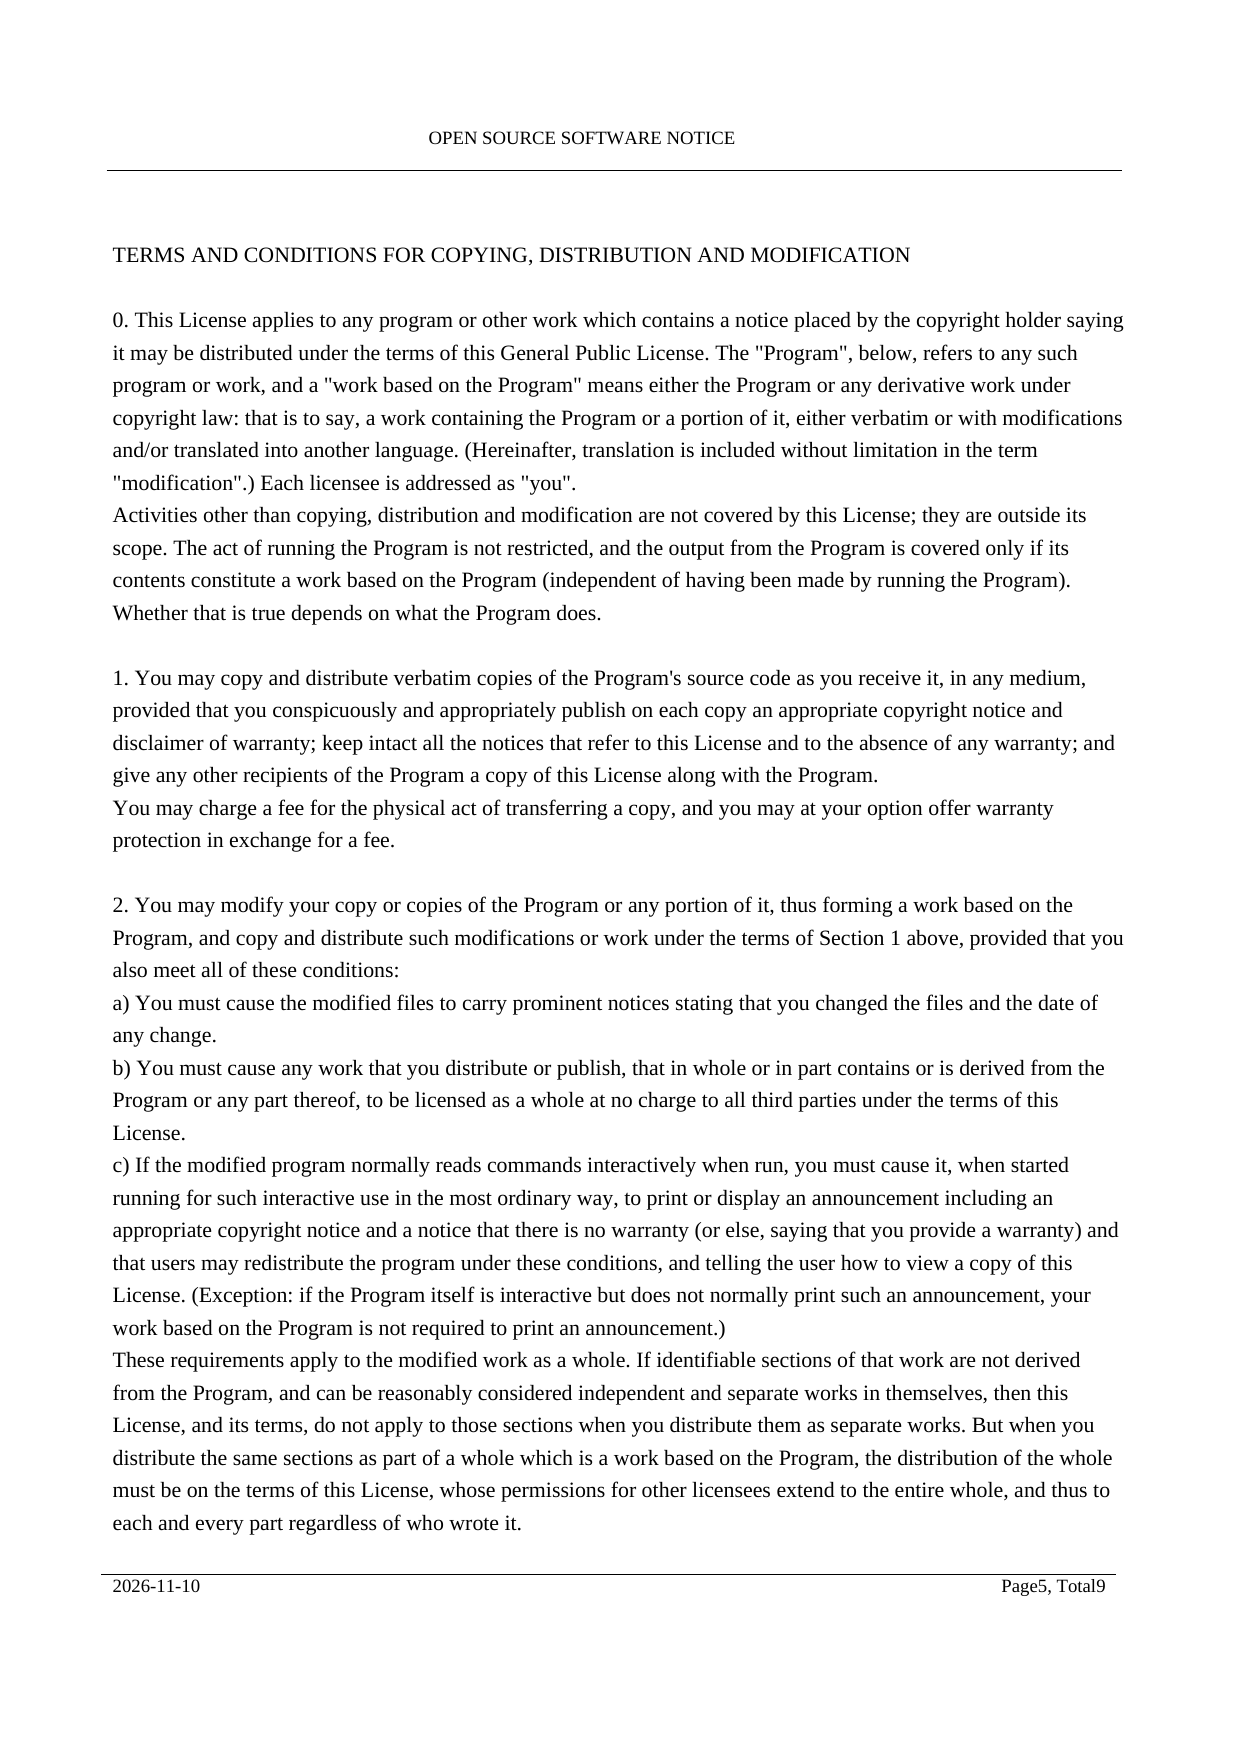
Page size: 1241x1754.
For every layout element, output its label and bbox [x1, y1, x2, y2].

text [112, 206, 1128, 1539]
